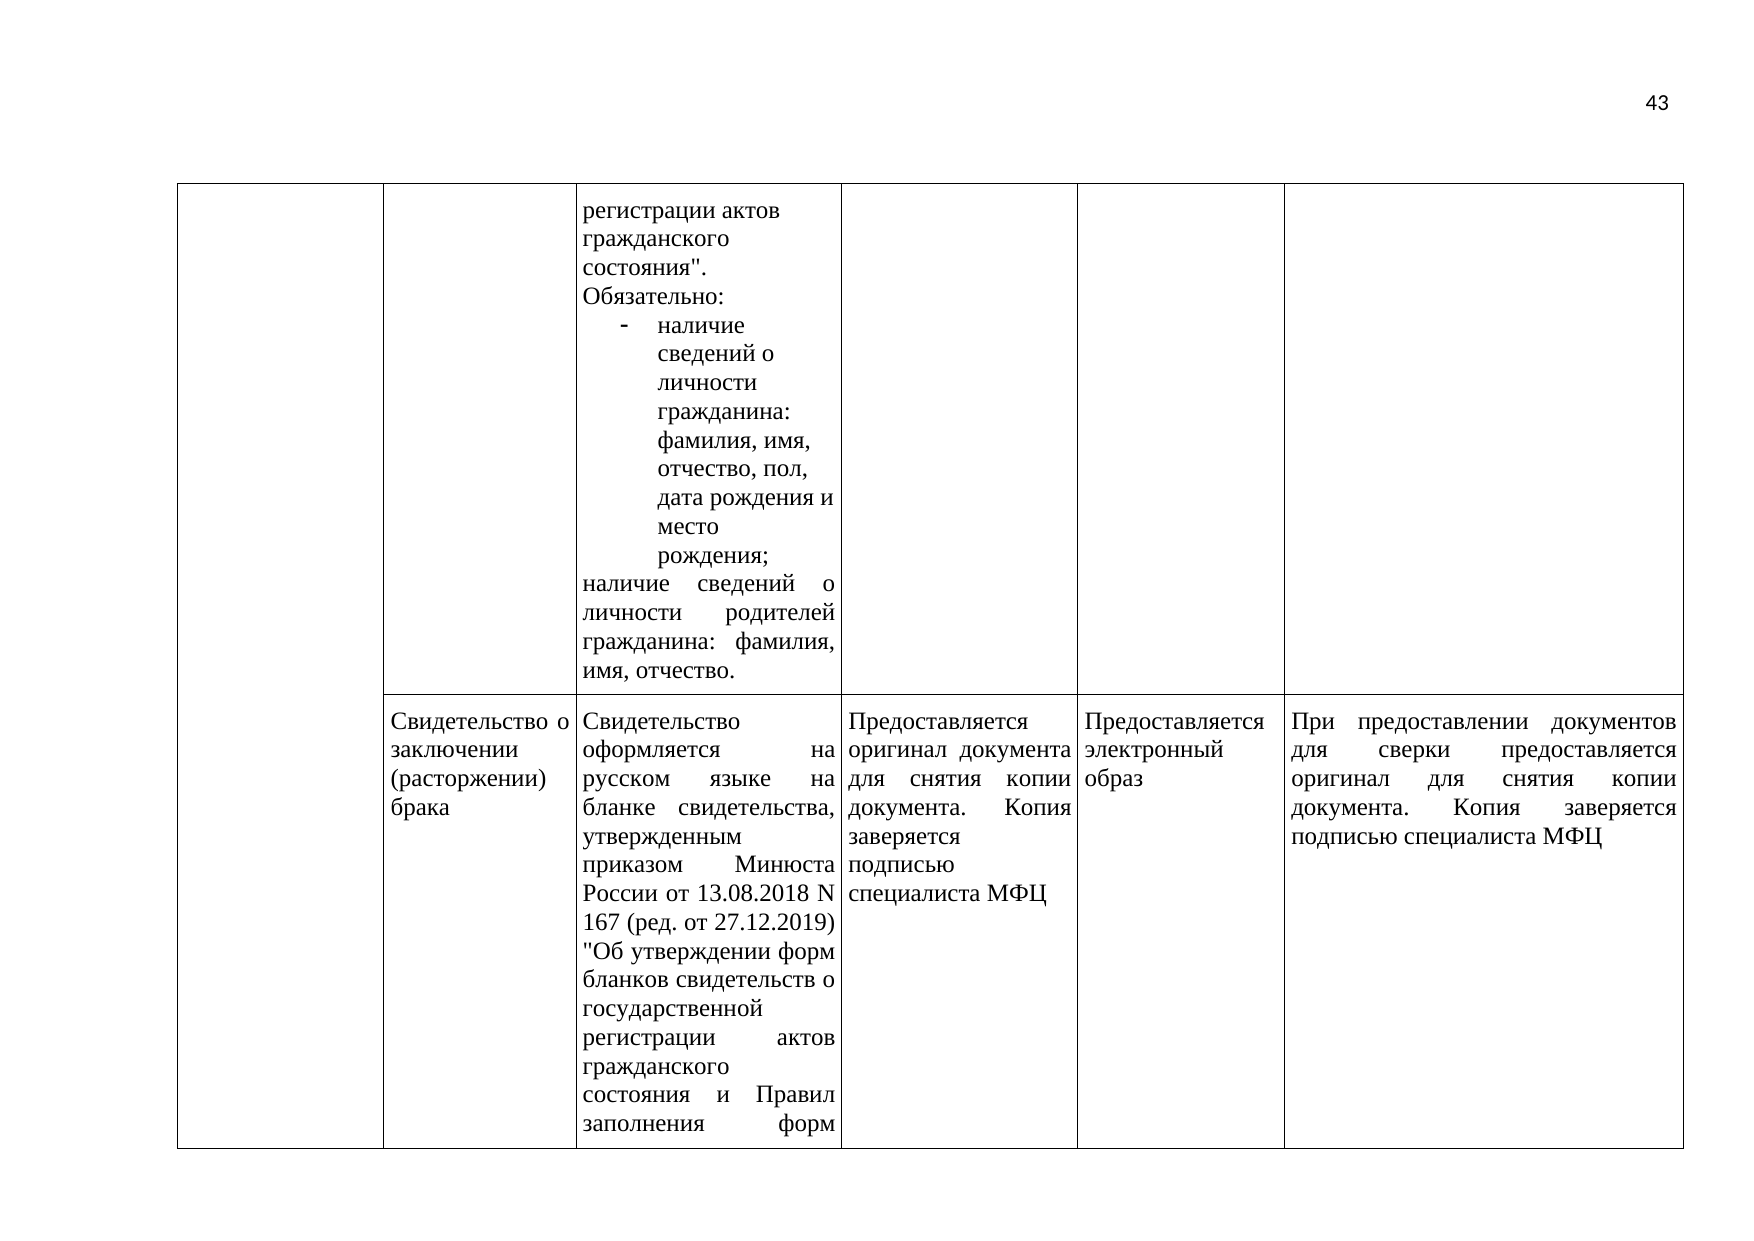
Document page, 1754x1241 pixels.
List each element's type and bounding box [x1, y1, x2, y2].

table_cell [1078, 695, 1284, 1148]
table_cell [384, 695, 576, 1148]
table_cell [1078, 184, 1284, 694]
table_cell [577, 184, 841, 694]
table_cell [384, 184, 576, 694]
table_cell [842, 184, 1077, 694]
table_cell [842, 695, 1077, 1148]
table_cell [577, 695, 841, 1148]
table_cell [1285, 695, 1683, 1148]
table_cell [1285, 184, 1683, 694]
table_cell [178, 184, 383, 1148]
